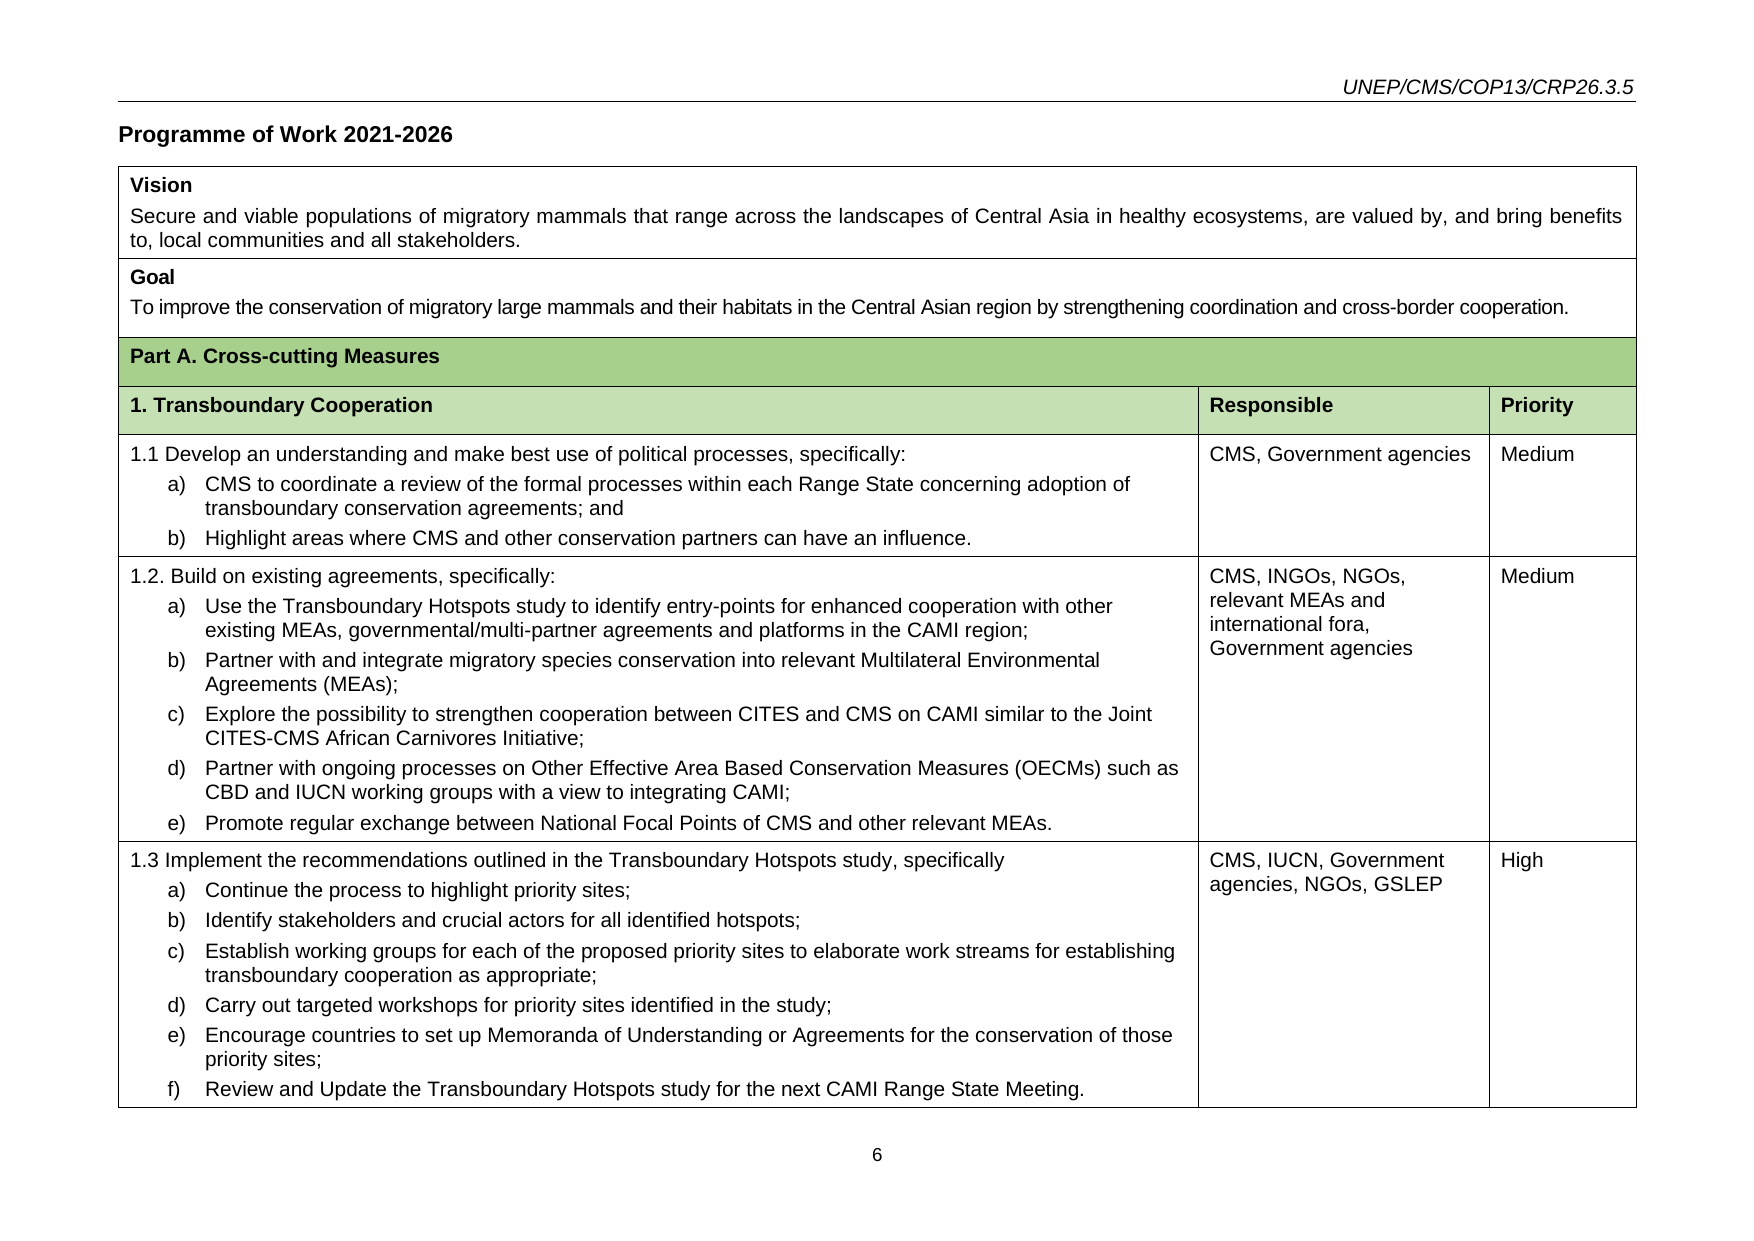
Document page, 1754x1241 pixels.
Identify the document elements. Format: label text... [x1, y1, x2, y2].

table_cell 1.3 Implement the recommendations outlined in the Transboundary Hotspots study, specifically Continue the process to highlight priority sites; Identify stakeholders and crucial actors for all identified hotspots; Establish working groups for each of the proposed priority sites to elaborate work streams for establishing transboundary cooperation as appropriate; Carry out targeted workshops for priority sites identified in the study; Encourage countries to set up Memoranda of Understanding or Agreements for the conservation of those priority sites; Review and Update the Transboundary Hotspots study for the next CAMI Range State Meeting. [119, 842, 1198, 1107]
table_cell High [1490, 842, 1636, 1107]
table_cell Part A. Cross-cutting Measures [119, 338, 1636, 386]
table_cell CMS, IUCN, Government agencies, NGOs, GSLEP [1199, 842, 1489, 1107]
table_cell CMS, INGOs, NGOs, relevant MEAs and international fora, Government agencies [1199, 557, 1489, 841]
table_cell 1.1 Develop an understanding and make best use of political processes, specifically: CMS to coordinate a review of the formal processes within each Range State concerning adoption of transboundary conservation agreements; and Highlight areas where CMS and other conservation partners can have an influence. [119, 435, 1198, 556]
table_header Vision Secure and viable populations of migratory mammals that range across the landscapes of Central Asia in healthy ecosystems, are valued by, and bring benefits to, local communities and all stakeholders. [119, 167, 1636, 258]
table_cell 1.2. Build on existing agreements, specifically: Use the Transboundary Hotspots study to identify entry-points for enhanced cooperation with other existing MEAs, governmental/multi-partner agreements and platforms in the CAMI region; Partner with and integrate migratory species conservation into relevant Multilateral Environmental Agreements (MEAs); Explore the possibility to strengthen cooperation between CITES and CMS on CAMI similar to the Joint CITES-CMS African Carnivores Initiative; Partner with ongoing processes on Other Effective Area Based Conservation Measures (OECMs) such as CBD and IUCN working groups with a view to integrating CAMI; Promote regular exchange between National Focal Points of CMS and other relevant MEAs. [119, 557, 1198, 841]
text Programme of Work 2021-2026 [118, 121, 1636, 147]
table_cell Responsible [1199, 387, 1489, 434]
table_cell 1. Transboundary Cooperation [119, 387, 1198, 434]
table_cell CMS, Government agencies [1199, 435, 1489, 556]
table_cell Medium [1490, 557, 1636, 841]
table_cell Medium [1490, 435, 1636, 556]
table_cell Priority [1490, 387, 1636, 434]
table_cell Goal To improve the conservation of migratory large mammals and their habitats in the Central Asian region by strengthening coordination and cross-border cooperation. [119, 259, 1636, 337]
